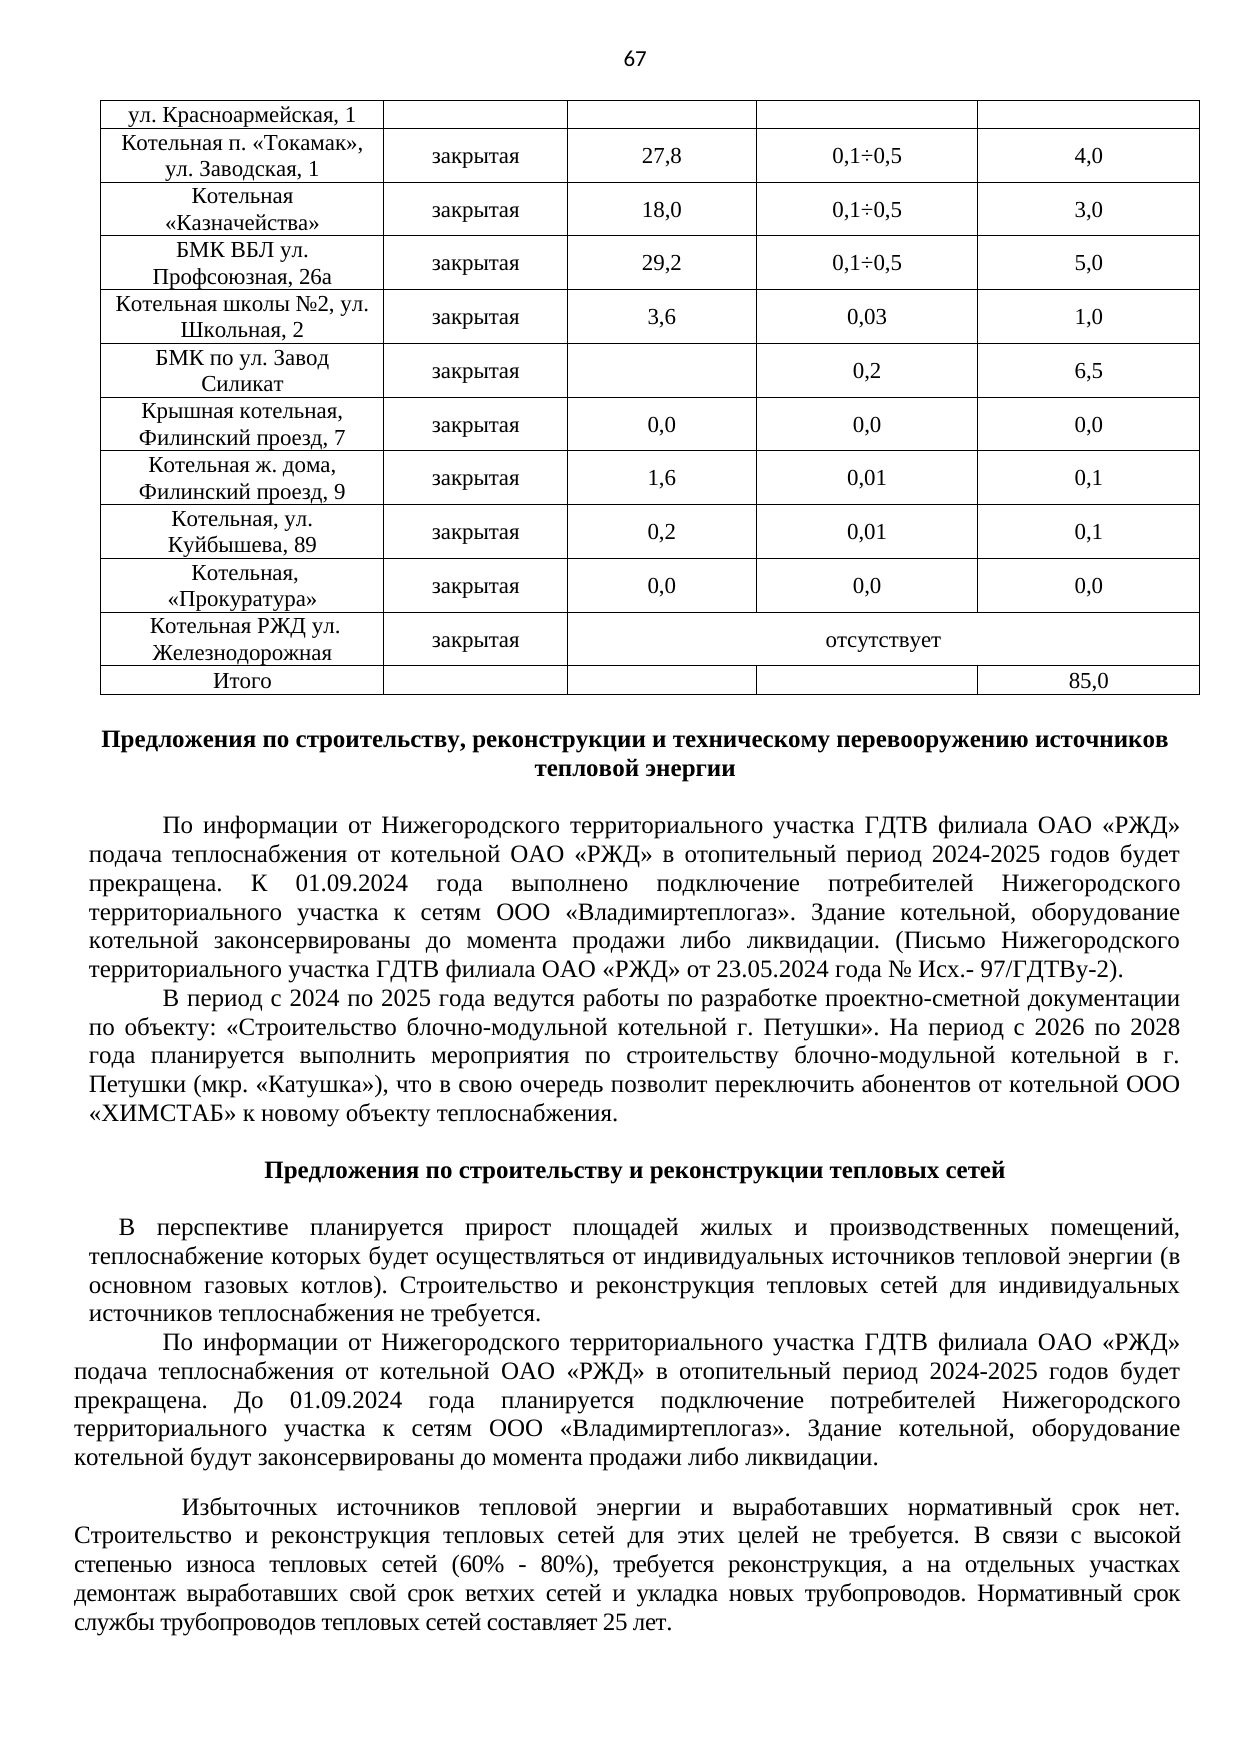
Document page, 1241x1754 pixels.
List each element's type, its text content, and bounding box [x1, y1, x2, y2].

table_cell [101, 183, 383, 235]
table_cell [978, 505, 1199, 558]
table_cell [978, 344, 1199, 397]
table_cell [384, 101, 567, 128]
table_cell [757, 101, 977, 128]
text В период с 2024 по 2025 года ведутся работы по разработке проектно-сметной документации по объекту: «Строительство блочно-модульной котельной г. Петушки». На период с 2026 по 2028 года планируется выполнить мероприятия по строительству блочно-модульной котельной в г. Петушки (мкр. «Катушка»), что в свою очередь позволит переключить абонентов от котельной ООО «ХИМСТАБ» к новому объекту теплоснабжения. [89, 983, 1181, 1127]
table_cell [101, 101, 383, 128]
text Избыточных источников тепловой энергии и выработавших нормативный срок нет. Строительство и реконструкция тепловых сетей для этих целей не требуется. В связи с высокой степенью износа тепловых сетей (60% - 80%), требуется реконструкция, а на отдельных участках демонтаж выработавших свой срок ветхих сетей и укладка новых трубопроводов. Нормативный срок службы трубопроводов тепловых сетей составляет 25 лет. [74, 1492, 1181, 1636]
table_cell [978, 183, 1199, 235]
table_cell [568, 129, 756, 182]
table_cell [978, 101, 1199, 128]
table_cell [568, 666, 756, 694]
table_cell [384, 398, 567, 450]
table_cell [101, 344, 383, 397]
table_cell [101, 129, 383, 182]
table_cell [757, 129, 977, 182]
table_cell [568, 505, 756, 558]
text Предложения по строительству и реконструкции тепловых сетей [89, 1155, 1181, 1184]
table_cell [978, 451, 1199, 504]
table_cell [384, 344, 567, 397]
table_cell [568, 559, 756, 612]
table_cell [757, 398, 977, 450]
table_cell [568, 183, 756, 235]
text Предложения по строительству, реконструкции и техническому перевооружению источников тепловой энергии [89, 724, 1181, 782]
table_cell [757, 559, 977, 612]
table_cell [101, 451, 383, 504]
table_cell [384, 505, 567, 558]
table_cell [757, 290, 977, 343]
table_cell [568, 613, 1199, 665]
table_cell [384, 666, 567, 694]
text В перспективе планируется прирост площадей жилых и производственных помещений, теплоснабжение которых будет осуществляться от индивидуальных источников тепловой энергии (в основном газовых котлов). Строительство и реконструкция тепловых сетей для индивидуальных источников теплоснабжения не требуется. [89, 1212, 1181, 1327]
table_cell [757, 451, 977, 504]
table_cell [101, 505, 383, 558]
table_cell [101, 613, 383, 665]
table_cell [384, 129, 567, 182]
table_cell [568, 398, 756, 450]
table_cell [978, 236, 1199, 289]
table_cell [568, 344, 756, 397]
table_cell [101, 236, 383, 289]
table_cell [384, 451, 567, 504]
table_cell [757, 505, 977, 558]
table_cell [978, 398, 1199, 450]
text По информации от Нижегородского территориального участка ГДТВ филиала ОАО «РЖД» подача теплоснабжения от котельной ОАО «РЖД» в отопительный период 2024-2025 годов будет прекращена. К 01.09.2024 года выполнено подключение потребителей Нижегородского территориального участка к сетям ООО «Владимиртеплогаз». Здание котельной, оборудование котельной законсервированы до момента продажи либо ликвидации. (Письмо Нижегородского территориального участка ГДТВ филиала ОАО «РЖД» от 23.05.2024 года № Исх.- 97/ГДТВу-2). [89, 810, 1181, 983]
text По информации от Нижегородского территориального участка ГДТВ филиала ОАО «РЖД» подача теплоснабжения от котельной ОАО «РЖД» в отопительный период 2024-2025 годов будет прекращена. До 01.09.2024 года планируется подключение потребителей Нижегородского территориального участка к сетям ООО «Владимиртеплогаз». Здание котельной, оборудование котельной будут законсервированы до момента продажи либо ликвидации. [74, 1327, 1181, 1471]
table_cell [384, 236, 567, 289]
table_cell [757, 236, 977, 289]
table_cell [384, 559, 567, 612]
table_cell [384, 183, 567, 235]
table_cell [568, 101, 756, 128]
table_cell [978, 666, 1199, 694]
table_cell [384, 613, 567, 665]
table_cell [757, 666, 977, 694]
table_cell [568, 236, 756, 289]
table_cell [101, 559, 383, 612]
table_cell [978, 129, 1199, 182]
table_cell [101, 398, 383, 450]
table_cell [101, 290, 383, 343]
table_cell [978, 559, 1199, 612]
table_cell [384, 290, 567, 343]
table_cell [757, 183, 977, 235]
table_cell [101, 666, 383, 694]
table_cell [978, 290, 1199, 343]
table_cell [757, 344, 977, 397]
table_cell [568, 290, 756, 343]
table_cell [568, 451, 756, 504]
